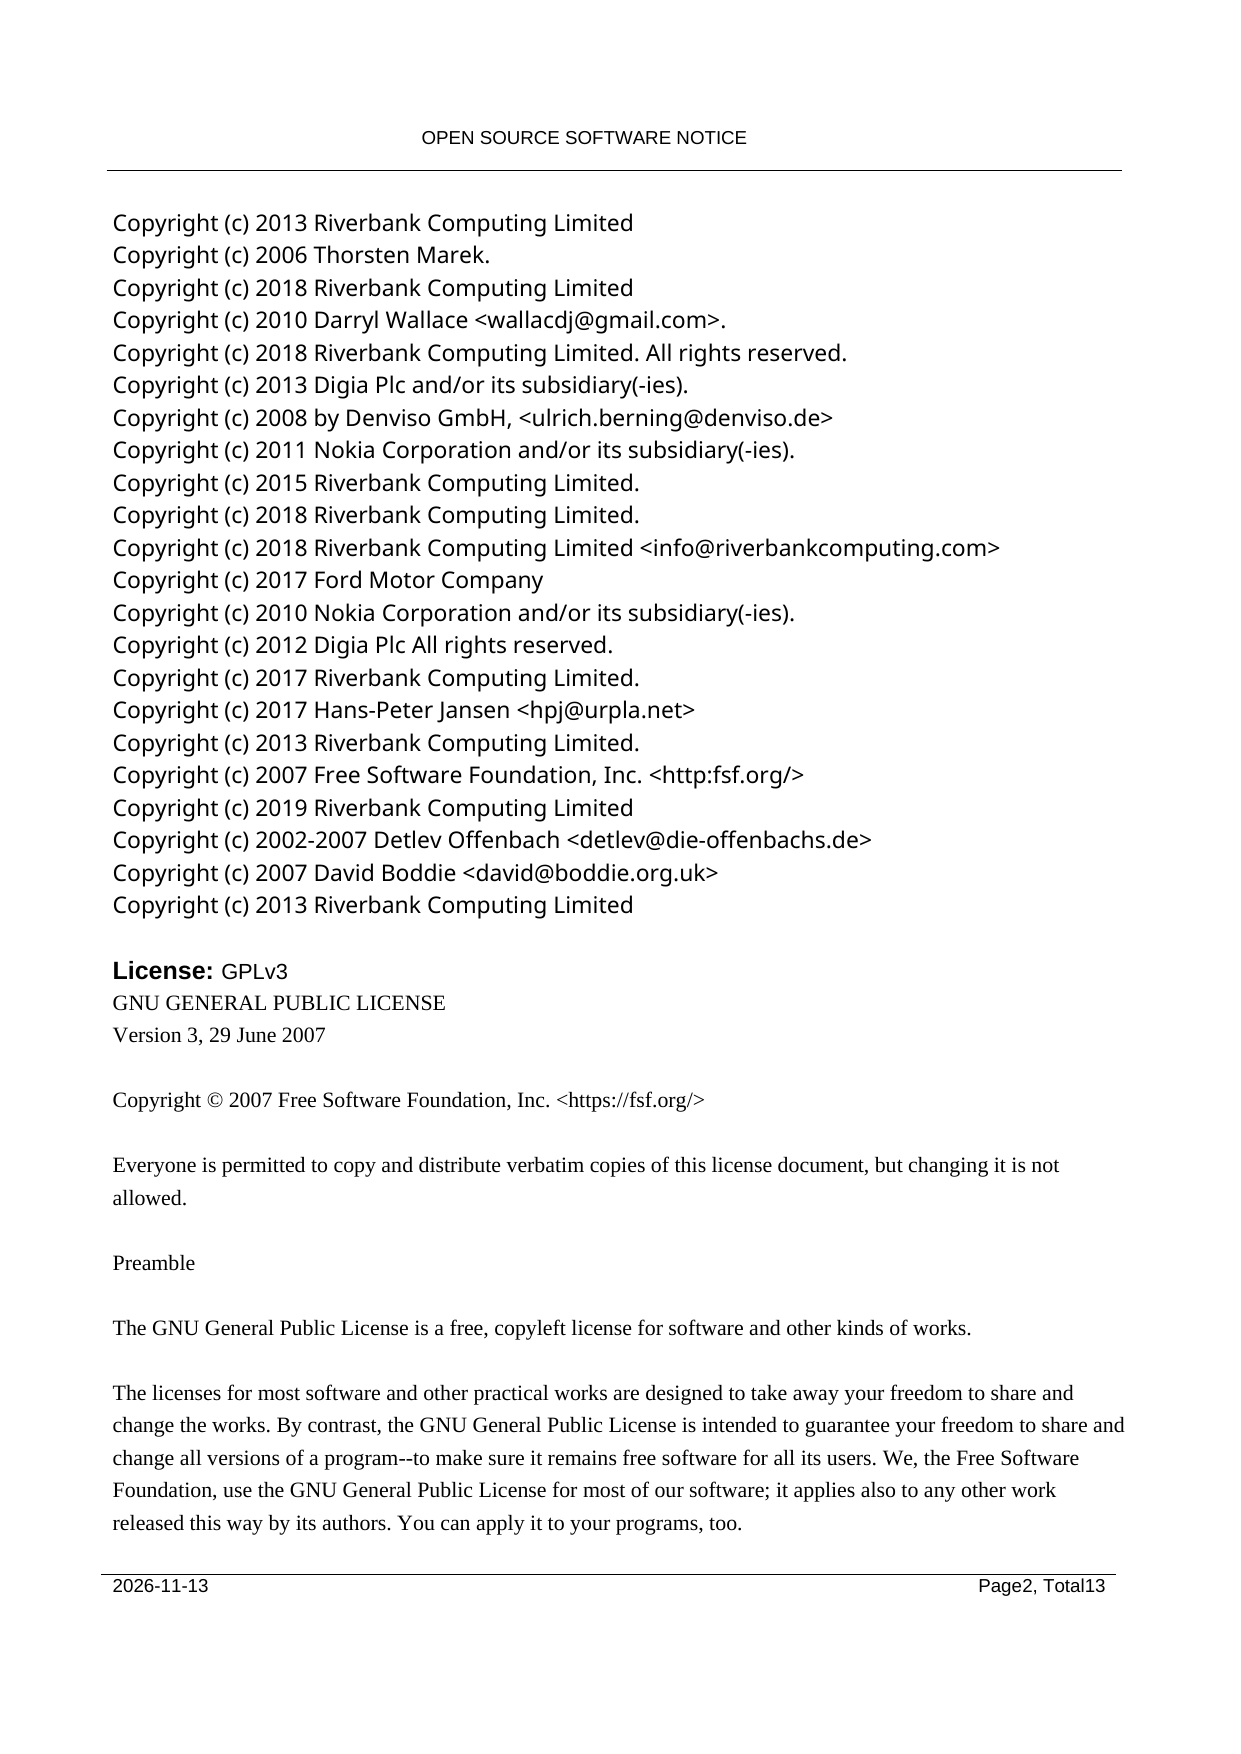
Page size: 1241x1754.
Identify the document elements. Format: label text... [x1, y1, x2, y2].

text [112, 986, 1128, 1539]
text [112, 206, 1128, 954]
text License: GPLv3 [112, 954, 1128, 986]
